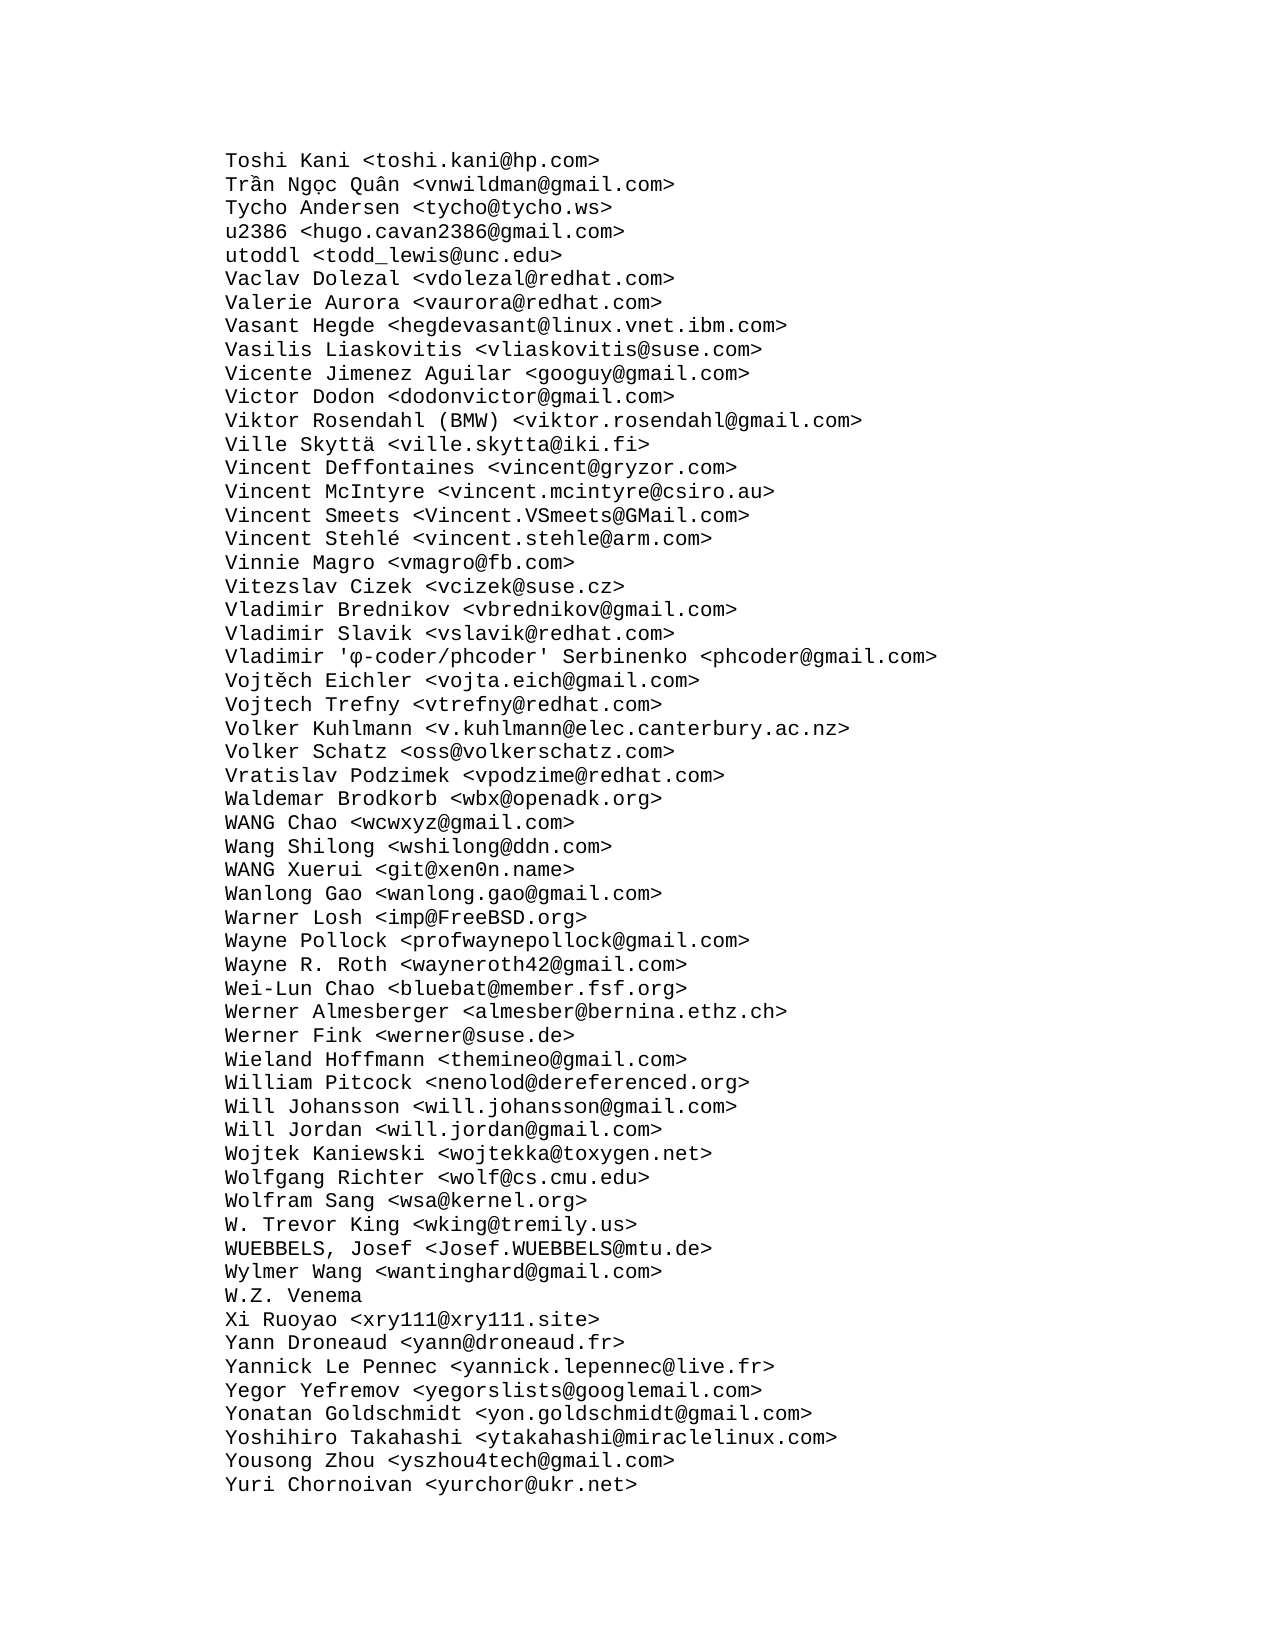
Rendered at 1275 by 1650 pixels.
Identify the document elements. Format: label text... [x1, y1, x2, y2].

text Victor Dodon <dodonvictor@gmail.com> [150, 386, 1125, 410]
text Werner Fink <werner@suse.de> [150, 1025, 1125, 1048]
text Vincent McIntyre <vincent.mcintyre@csiro.au> [150, 481, 1125, 505]
text Yonatan Goldschmidt <yon.goldschmidt@gmail.com> [150, 1403, 1125, 1427]
text utoddl <todd_lewis@unc.edu> [150, 244, 1125, 268]
text Vinnie Magro <vmagro@fb.com> [150, 552, 1125, 576]
text Viktor Rosendahl (BMW) <viktor.rosendahl@gmail.com> [150, 410, 1125, 434]
text W.Z. Venema [150, 1285, 1125, 1309]
text William Pitcock <nenolod@dereferenced.org> [150, 1072, 1125, 1096]
text Vincent Deffontaines <vincent@gryzor.com> [150, 457, 1125, 481]
text Vladimir Slavik <vslavik@redhat.com> [150, 623, 1125, 647]
text Yousong Zhou <yszhou4tech@gmail.com> [150, 1451, 1125, 1474]
text Warner Losh <imp@FreeBSD.org> [150, 907, 1125, 930]
text Toshi Kani <toshi.kani@hp.com> [150, 150, 1125, 174]
text Vicente Jimenez Aguilar <googuy@gmail.com> [150, 363, 1125, 386]
text Wieland Hoffmann <themineo@gmail.com> [150, 1048, 1125, 1072]
text Wang Shilong <wshilong@ddn.com> [150, 836, 1125, 859]
text Wanlong Gao <wanlong.gao@gmail.com> [150, 883, 1125, 907]
text Vasant Hegde <hegdevasant@linux.vnet.ibm.com> [150, 316, 1125, 339]
text Wylmer Wang <wantinghard@gmail.com> [150, 1261, 1125, 1285]
text Vojtěch Eichler <vojta.eich@gmail.com> [150, 670, 1125, 694]
text Yegor Yefremov <yegorslists@googlemail.com> [150, 1379, 1125, 1403]
text Vaclav Dolezal <vdolezal@redhat.com> [150, 268, 1125, 292]
text Ville Skyttä <ville.skytta@iki.fi> [150, 434, 1125, 457]
text WUEBBELS, Josef <Josef.WUEBBELS@mtu.de> [150, 1238, 1125, 1261]
text Werner Almesberger <almesber@bernina.ethz.ch> [150, 1001, 1125, 1025]
text Trần Ngọc Quân <vnwildman@gmail.com> [150, 174, 1125, 197]
text Yann Droneaud <yann@droneaud.fr> [150, 1332, 1125, 1356]
text Volker Schatz <oss@volkerschatz.com> [150, 741, 1125, 765]
text Valerie Aurora <vaurora@redhat.com> [150, 292, 1125, 316]
text Wayne R. Roth <wayneroth42@gmail.com> [150, 954, 1125, 978]
text Wolfram Sang <wsa@kernel.org> [150, 1190, 1125, 1214]
text Volker Kuhlmann <v.kuhlmann@elec.canterbury.ac.nz> [150, 717, 1125, 741]
text WANG Xuerui <git@xen0n.name> [150, 859, 1125, 883]
text Vasilis Liaskovitis <vliaskovitis@suse.com> [150, 339, 1125, 363]
text Wolfgang Richter <wolf@cs.cmu.edu> [150, 1167, 1125, 1190]
text Vratislav Podzimek <vpodzime@redhat.com> [150, 765, 1125, 788]
text Wayne Pollock <profwaynepollock@gmail.com> [150, 930, 1125, 954]
text Yuri Chornoivan <yurchor@ukr.net> [150, 1474, 1125, 1498]
text Vojtech Trefny <vtrefny@redhat.com> [150, 694, 1125, 717]
text Vladimir Brednikov <vbrednikov@gmail.com> [150, 599, 1125, 623]
text Vladimir 'φ-coder/phcoder' Serbinenko <phcoder@gmail.com> [150, 647, 1125, 670]
text Wei-Lun Chao <bluebat@member.fsf.org> [150, 978, 1125, 1001]
text Will Johansson <will.johansson@gmail.com> [150, 1096, 1125, 1119]
text Waldemar Brodkorb <wbx@openadk.org> [150, 788, 1125, 812]
text Vincent Stehlé <vincent.stehle@arm.com> [150, 528, 1125, 552]
text W. Trevor King <wking@tremily.us> [150, 1214, 1125, 1238]
text Yannick Le Pennec <yannick.lepennec@live.fr> [150, 1356, 1125, 1379]
text Wojtek Kaniewski <wojtekka@toxygen.net> [150, 1143, 1125, 1167]
text u2386 <hugo.cavan2386@gmail.com> [150, 221, 1125, 244]
text Will Jordan <will.jordan@gmail.com> [150, 1119, 1125, 1143]
text Tycho Andersen <tycho@tycho.ws> [150, 197, 1125, 221]
text Yoshihiro Takahashi <ytakahashi@miraclelinux.com> [150, 1427, 1125, 1451]
text Xi Ruoyao <xry111@xry111.site> [150, 1309, 1125, 1332]
text Vitezslav Cizek <vcizek@suse.cz> [150, 576, 1125, 599]
text WANG Chao <wcwxyz@gmail.com> [150, 812, 1125, 836]
text Vincent Smeets <Vincent.VSmeets@GMail.com> [150, 505, 1125, 528]
